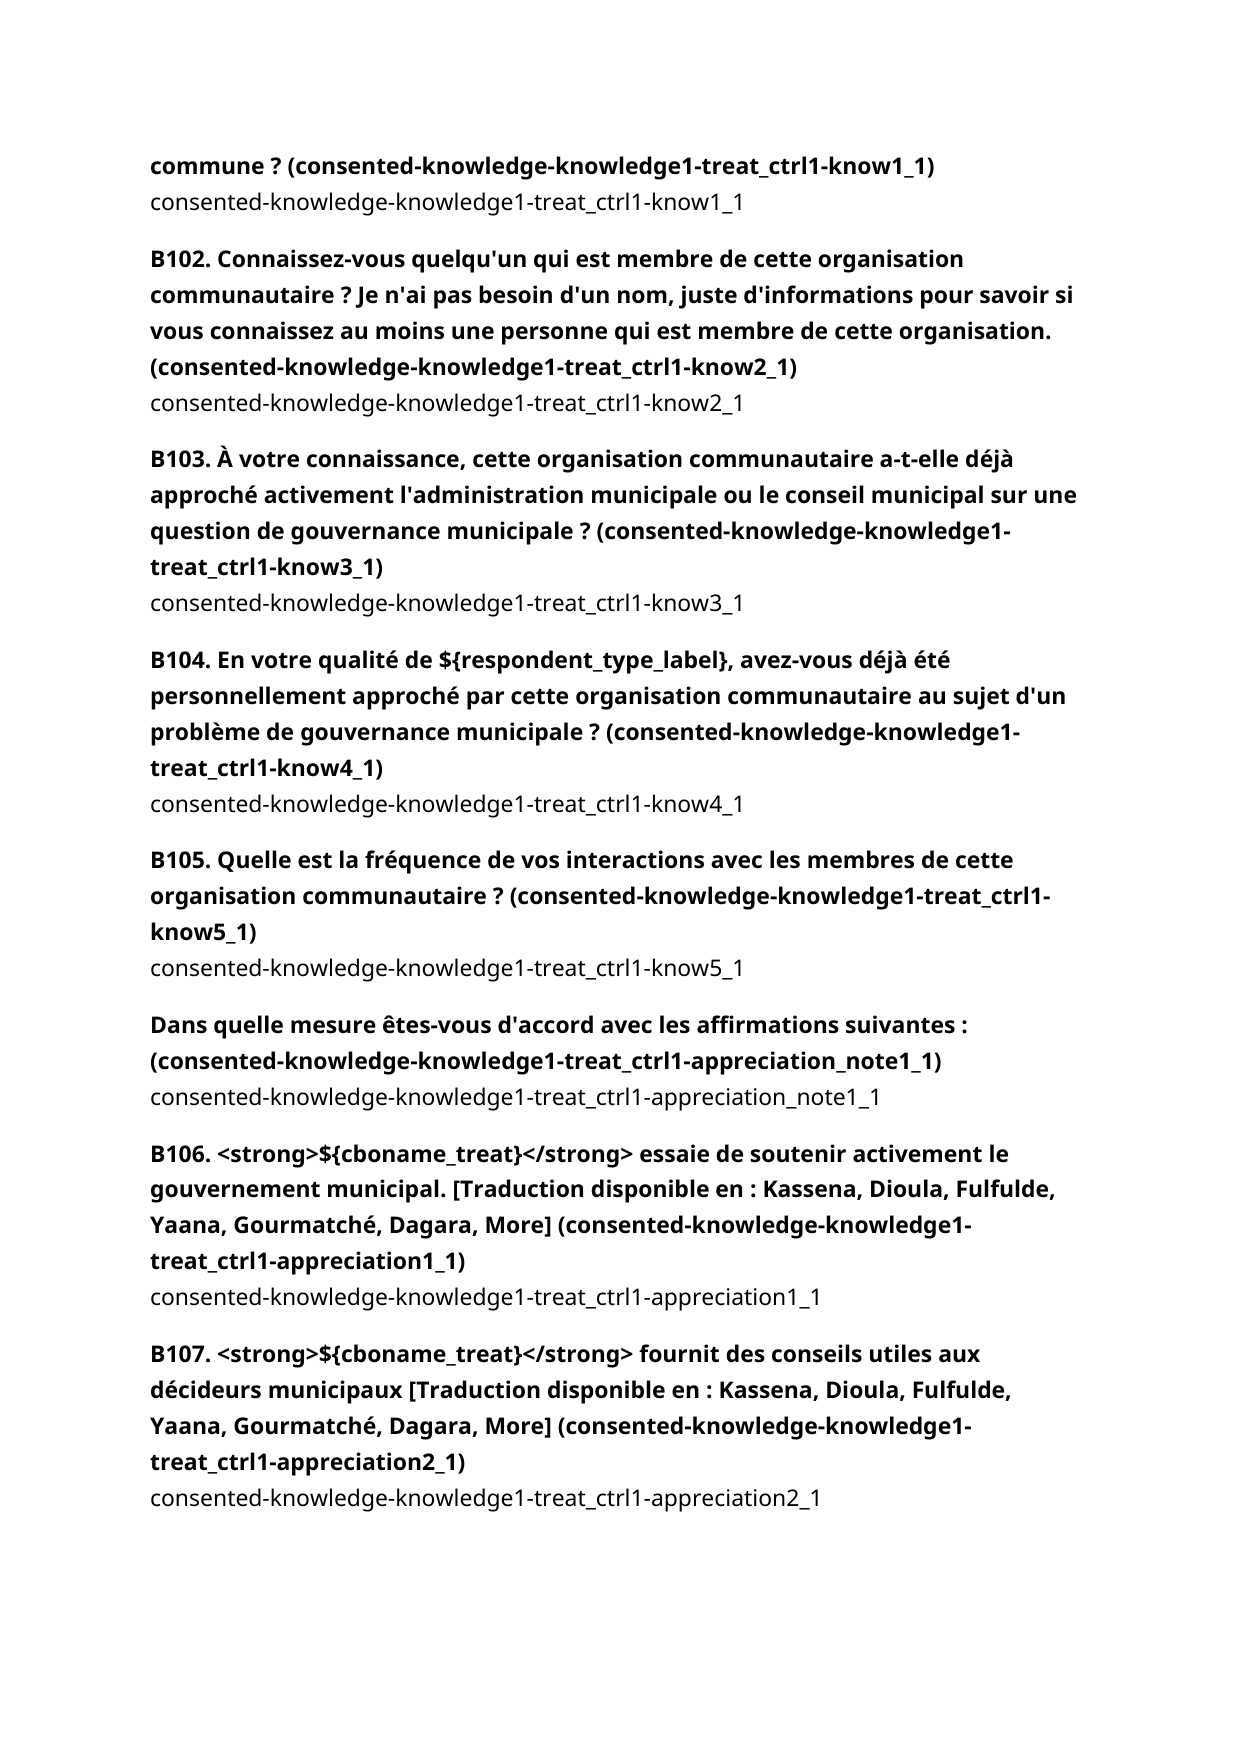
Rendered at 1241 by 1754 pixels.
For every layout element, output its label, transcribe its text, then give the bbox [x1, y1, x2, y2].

text B104. En votre qualité de ${respondent_type_label}, avez-vous déjà été personnellement approché par cette organisation communautaire au sujet d'un problème de gouvernance municipale ? (consented-knowledge-knowledge1-treat_ctrl1-know4_1) consented-knowledge-knowledge1-treat_ctrl1-know4_1 [150, 644, 1090, 819]
text B103. À votre connaissance, cette organisation communautaire a-t-elle déjà approché activement l'administration municipale ou le conseil municipal sur une question de gouvernance municipale ? (consented-knowledge-knowledge1-treat_ctrl1-know3_1) consented-knowledge-knowledge1-treat_ctrl1-know3_1 [150, 443, 1090, 618]
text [150, 150, 1090, 217]
text Dans quelle mesure êtes-vous d'accord avec les affirmations suivantes : (consented-knowledge-knowledge1-treat_ctrl1-appreciation_note1_1) consented-knowledge-knowledge1-treat_ctrl1-appreciation_note1_1 [150, 1009, 1090, 1112]
text B105. Quelle est la fréquence de vos interactions avec les membres de cette organisation communautaire ? (consented-knowledge-knowledge1-treat_ctrl1-know5_1) consented-knowledge-knowledge1-treat_ctrl1-know5_1 [150, 844, 1090, 983]
text B102. Connaissez-vous quelqu'un qui est membre de cette organisation communautaire ? Je n'ai pas besoin d'un nom, juste d'informations pour savoir si vous connaissez au moins une personne qui est membre de cette organisation. (consented-knowledge-knowledge1-treat_ctrl1-know2_1) consented-knowledge-knowledge1-treat_ctrl1-know2_1 [150, 243, 1090, 418]
text B106. <strong>${cboname_treat}</strong> essaie de soutenir activement le gouvernement municipal. [Traduction disponible en : Kassena, Dioula, Fulfulde, Yaana, Gourmatché, Dagara, More] (consented-knowledge-knowledge1-treat_ctrl1-appreciation1_1) consented-knowledge-knowledge1-treat_ctrl1-appreciation1_1 [150, 1137, 1090, 1312]
text B107. <strong>${cboname_treat}</strong> fournit des conseils utiles aux décideurs municipaux [Traduction disponible en : Kassena, Dioula, Fulfulde, Yaana, Gourmatché, Dagara, More] (consented-knowledge-knowledge1-treat_ctrl1-appreciation2_1) consented-knowledge-knowledge1-treat_ctrl1-appreciation2_1 [150, 1338, 1090, 1513]
